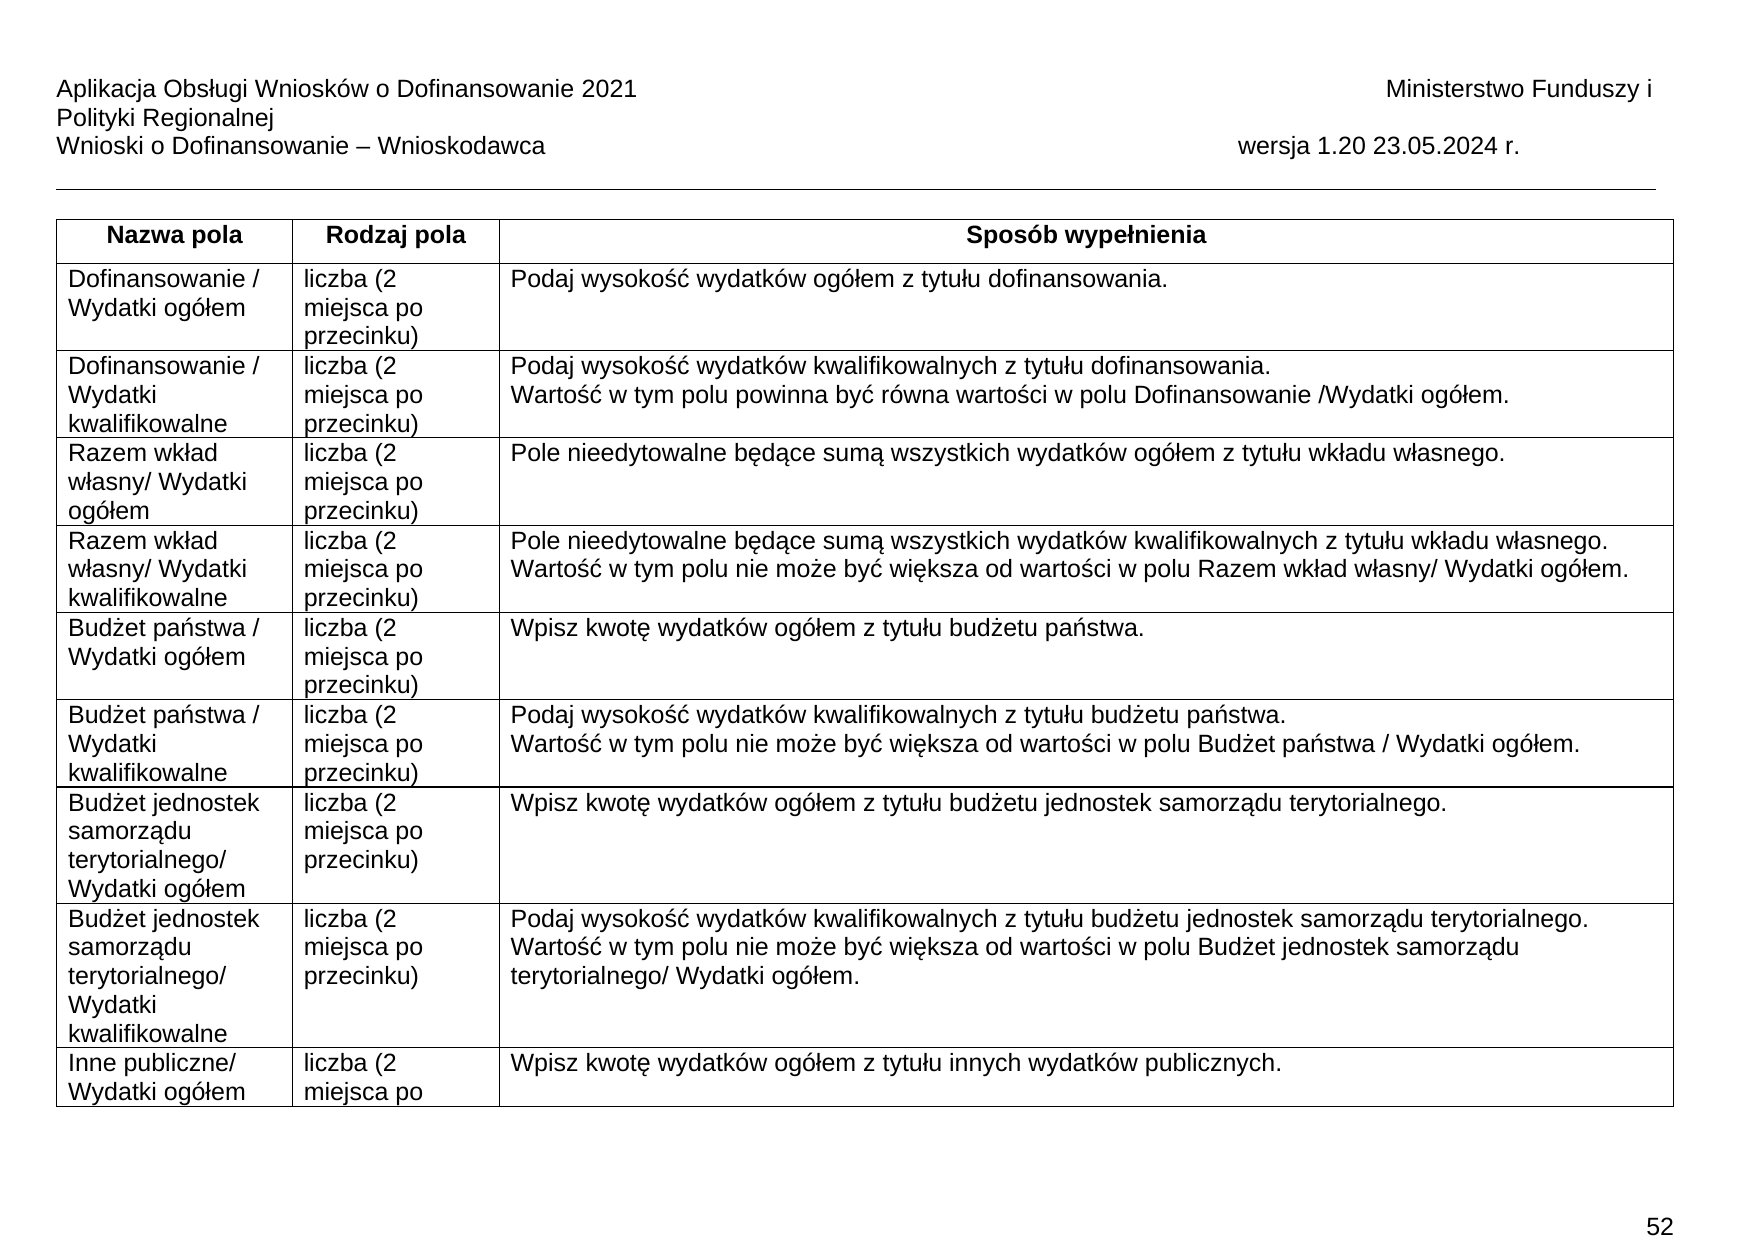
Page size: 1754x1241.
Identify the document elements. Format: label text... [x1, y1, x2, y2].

table_cell Podaj wysokość wydatków ogółem z tytułu dofinansowania. [500, 264, 1673, 350]
table_cell liczba (2 miejsca po przecinku) [293, 526, 499, 612]
table_header Nazwa pola [57, 220, 292, 263]
table_header Sposób wypełnienia [500, 220, 1673, 263]
table_cell Budżet państwa / Wydatki ogółem [57, 613, 292, 699]
table_cell liczba (2 miejsca po przecinku) [293, 788, 499, 902]
table_cell liczba (2 miejsca po przecinku) [293, 904, 499, 1047]
table_cell Pole nieedytowalne będące sumą wszystkich wydatków kwalifikowalnych z tytułu wkładu własnego. Wartość w tym polu nie może być większa od wartości w polu Razem wkład własny/ Wydatki ogółem. [500, 526, 1673, 612]
table_cell Pole nieedytowalne będące sumą wszystkich wydatków ogółem z tytułu wkładu własnego. [500, 438, 1673, 524]
table_cell Dofinansowanie / Wydatki kwalifikowalne [57, 351, 292, 437]
table_cell Budżet jednostek samorządu terytorialnego/ Wydatki ogółem [57, 788, 292, 902]
table_cell Dofinansowanie /Wydatki ogółem [57, 264, 292, 350]
table_cell Budżet państwa / Wydatki kwalifikowalne [57, 700, 292, 786]
table_cell Podaj wysokość wydatków kwalifikowalnych z tytułu dofinansowania. Wartość w tym polu powinna być równa wartości w polu Dofinansowanie /Wydatki ogółem. [500, 351, 1673, 437]
table_cell Wpisz kwotę wydatków ogółem z tytułu budżetu państwa. [500, 613, 1673, 699]
table_cell Razem wkład własny/ Wydatki kwalifikowalne [57, 526, 292, 612]
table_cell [57, 1048, 292, 1106]
table_cell Podaj wysokość wydatków kwalifikowalnych z tytułu budżetu państwa. Wartość w tym polu nie może być większa od wartości w polu Budżet państwa / Wydatki ogółem. [500, 700, 1673, 786]
table_header Rodzaj pola [293, 220, 499, 263]
table_cell Razem wkład własny/ Wydatki ogółem [57, 438, 292, 524]
table_cell liczba (2 miejsca po przecinku) [293, 351, 499, 437]
table_cell Budżet jednostek samorządu terytorialnego/ Wydatki kwalifikowalne [57, 904, 292, 1047]
table_cell liczba (2 miejsca po przecinku) [293, 700, 499, 786]
table_cell Podaj wysokość wydatków kwalifikowalnych z tytułu budżetu jednostek samorządu terytorialnego. Wartość w tym polu nie może być większa od wartości w polu Budżet jednostek samorządu terytorialnego/ Wydatki ogółem. [500, 904, 1673, 1047]
table_cell liczba (2 miejsca po przecinku) [293, 264, 499, 350]
table_cell Wpisz kwotę wydatków ogółem z tytułu budżetu jednostek samorządu terytorialnego. [500, 788, 1673, 902]
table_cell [500, 1048, 1673, 1106]
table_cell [293, 1048, 499, 1106]
table_cell liczba (2 miejsca po przecinku) [293, 438, 499, 524]
table_cell liczba (2 miejsca po przecinku) [293, 613, 499, 699]
